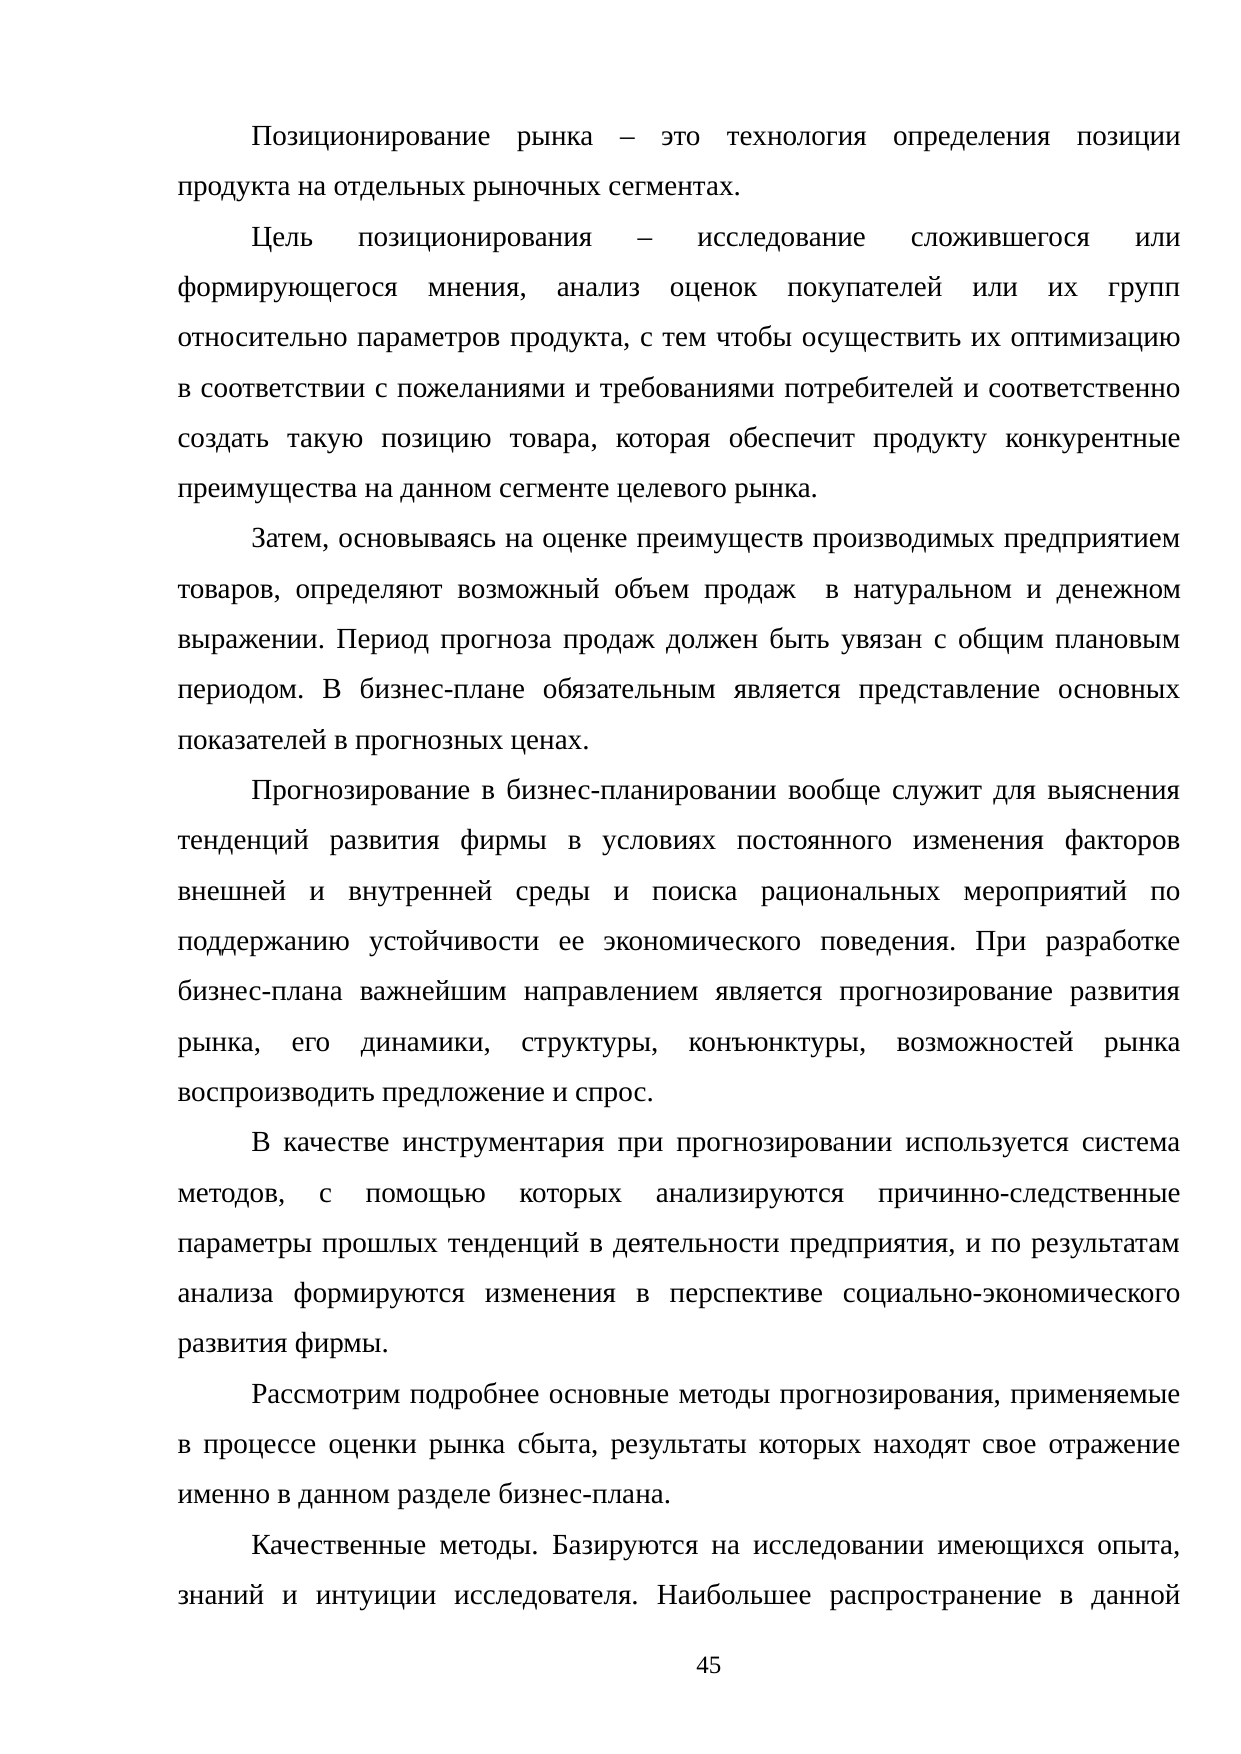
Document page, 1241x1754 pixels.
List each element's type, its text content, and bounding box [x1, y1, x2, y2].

text Затем, основываясь на оценке преимуществ производимых предприятием товаров, определяют возможный объем продаж в натуральном и денежном выражении. Период прогноза продаж должен быть увязан с общим плановым периодом. В бизнес-плане обязательным является представление основных показателей в прогнозных ценах. [177, 521, 1181, 755]
text Позиционирование рынка – это технология определения позиции продукта на отдельных рыночных сегментах. [177, 118, 1181, 202]
text Цель позиционирования – исследование сложившегося или формирующегося мнения, анализ оценок покупателей или их групп относительно параметров продукта, с тем чтобы осуществить их оптимизацию в соответствии с пожеланиями и требованиями потребителей и соответственно создать такую позицию товара, которая обеспечит продукту конкурентные преимущества на данном сегменте целевого рынка. [177, 219, 1181, 504]
text Прогнозирование в бизнес-планировании вообще служит для выяснения тенденций развития фирмы в условиях постоянного изменения факторов внешней и внутренней среды и поиска рациональных мероприятий по поддержанию устойчивости ее экономического поведения. При разработке бизнес-плана важнейшим направлением является прогнозирование развития рынка, его динамики, структуры, конъюнктуры, возможностей рынка воспроизводить предложение и спрос. [177, 772, 1181, 1108]
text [177, 1527, 1181, 1611]
text Рассмотрим подробнее основные методы прогнозирования, применяемые в процессе оценки рынка сбыта, результаты которых находят свое отражение именно в данном разделе бизнес-плана. [177, 1376, 1181, 1510]
text В качестве инструментария при прогнозировании используется система методов, с помощью которых анализируются причинно-следственные параметры прошлых тенденций в деятельности предприятия, и по результатам анализа формируются изменения в перспективе социально-экономического развития фирмы. [177, 1124, 1181, 1359]
